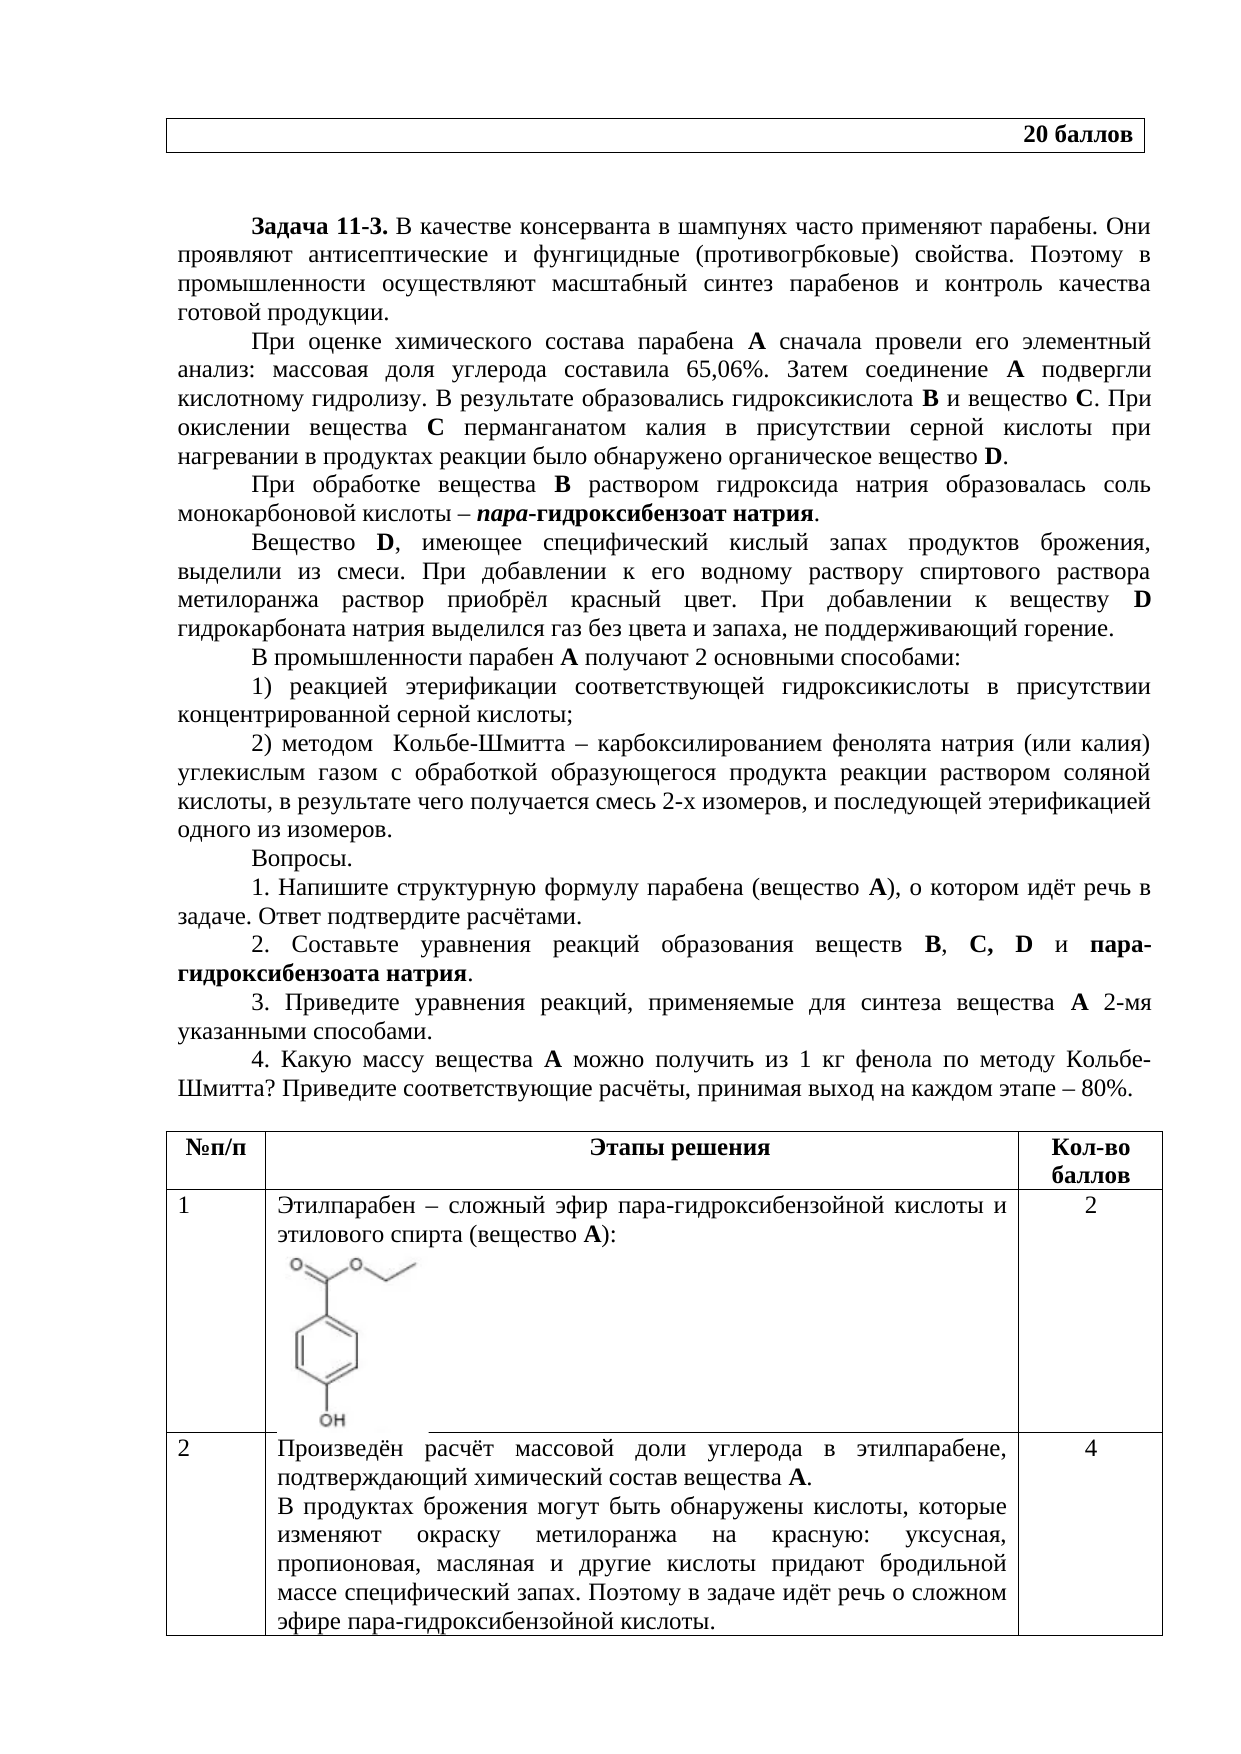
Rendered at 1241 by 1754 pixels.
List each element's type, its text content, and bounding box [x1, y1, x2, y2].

table_cell 20 баллов [167, 119, 1144, 152]
table_header Этапы решения [266, 1132, 1018, 1189]
table_header Кол-во баллов [1019, 1132, 1162, 1189]
text 2. Составьте уравнения реакций образования веществ В, С, D и пара-гидроксибензоата натрия. [177, 929, 1152, 987]
table_cell 2 [1019, 1190, 1162, 1432]
text 3. Приведите уравнения реакций, применяемые для синтеза вещества А 2-мя указанными способами. [177, 987, 1152, 1044]
text При обработке вещества В раствором гидроксида натрия образовалась соль монокарбоновой кислоты – пара-гидроксибензоат натрия. [177, 469, 1152, 527]
text 1) реакцией этерификации соответствующей гидроксикислоты в присутствии концентрированной серной кислоты; [177, 671, 1152, 728]
table_cell Этилпарабен – сложный эфир пара-гидроксибензойной кислоты и этилового спирта (вещество А): [429, 1190, 1018, 1432]
table_cell Этилпарабен – сложный эфир пара-гидроксибензойной кислоты и этилового спирта (вещество А): [266, 1190, 448, 1432]
table_header №п/п [167, 1132, 265, 1189]
text 1. Напишите структурную формулу парабена (вещество А), о котором идёт речь в задаче. Ответ подтвердите расчётами. [177, 872, 1152, 929]
text Вещество D, имеющее специфический кислый запах продуктов брожения, выделили из смеси. При добавлении к его водному раствору спиртового раствора метилоранжа раствор приобрёл красный цвет. При добавлении к веществу D гидрокарбоната натрия выделился газ без цвета и запаха, не поддерживающий горение. [177, 527, 1152, 642]
text В промышленности парабен А получают 2 основными способами: [177, 642, 1152, 671]
table_cell 1 [167, 1190, 265, 1432]
text При оценке химического состава парабена А сначала провели его элементный анализ: массовая доля углерода составила 65,06%. Затем соединение А подвергли кислотному гидролизу. В результате образовались гидроксикислота В и вещество С. При окислении вещества С перманганатом калия в присутствии серной кислоты при нагревании в продуктах реакции было обнаружено органическое вещество D. [177, 326, 1152, 469]
table_cell 4 [1019, 1433, 1162, 1634]
text 2) методом Кольбе-Шмитта – карбоксилированием фенолята натрия (или калия) углекислым газом с обработкой образующегося продукта реакции раствором соляной кислоты, в результате чего получается смесь 2-х изомеров, и последующей этерификацией одного из изомеров. [177, 728, 1152, 843]
text 4. Какую массу вещества А можно получить из 1 кг фенола по методу Кольбе-Шмитта? Приведите соответствующие расчёты, принимая выход на каждом этапе – 80%. [177, 1044, 1152, 1102]
table_cell 2 [167, 1433, 265, 1634]
text Задача 11-3. В качестве консерванта в шампунях часто применяют парабены. Они проявляют антисептические и фунгицидные (противогрбковые) свойства. Поэтому в промышленности осуществляют масштабный синтез парабенов и контроль качества готовой продукции. [177, 211, 1152, 326]
text Вопросы. [177, 843, 1152, 872]
picture [277, 1247, 429, 1433]
